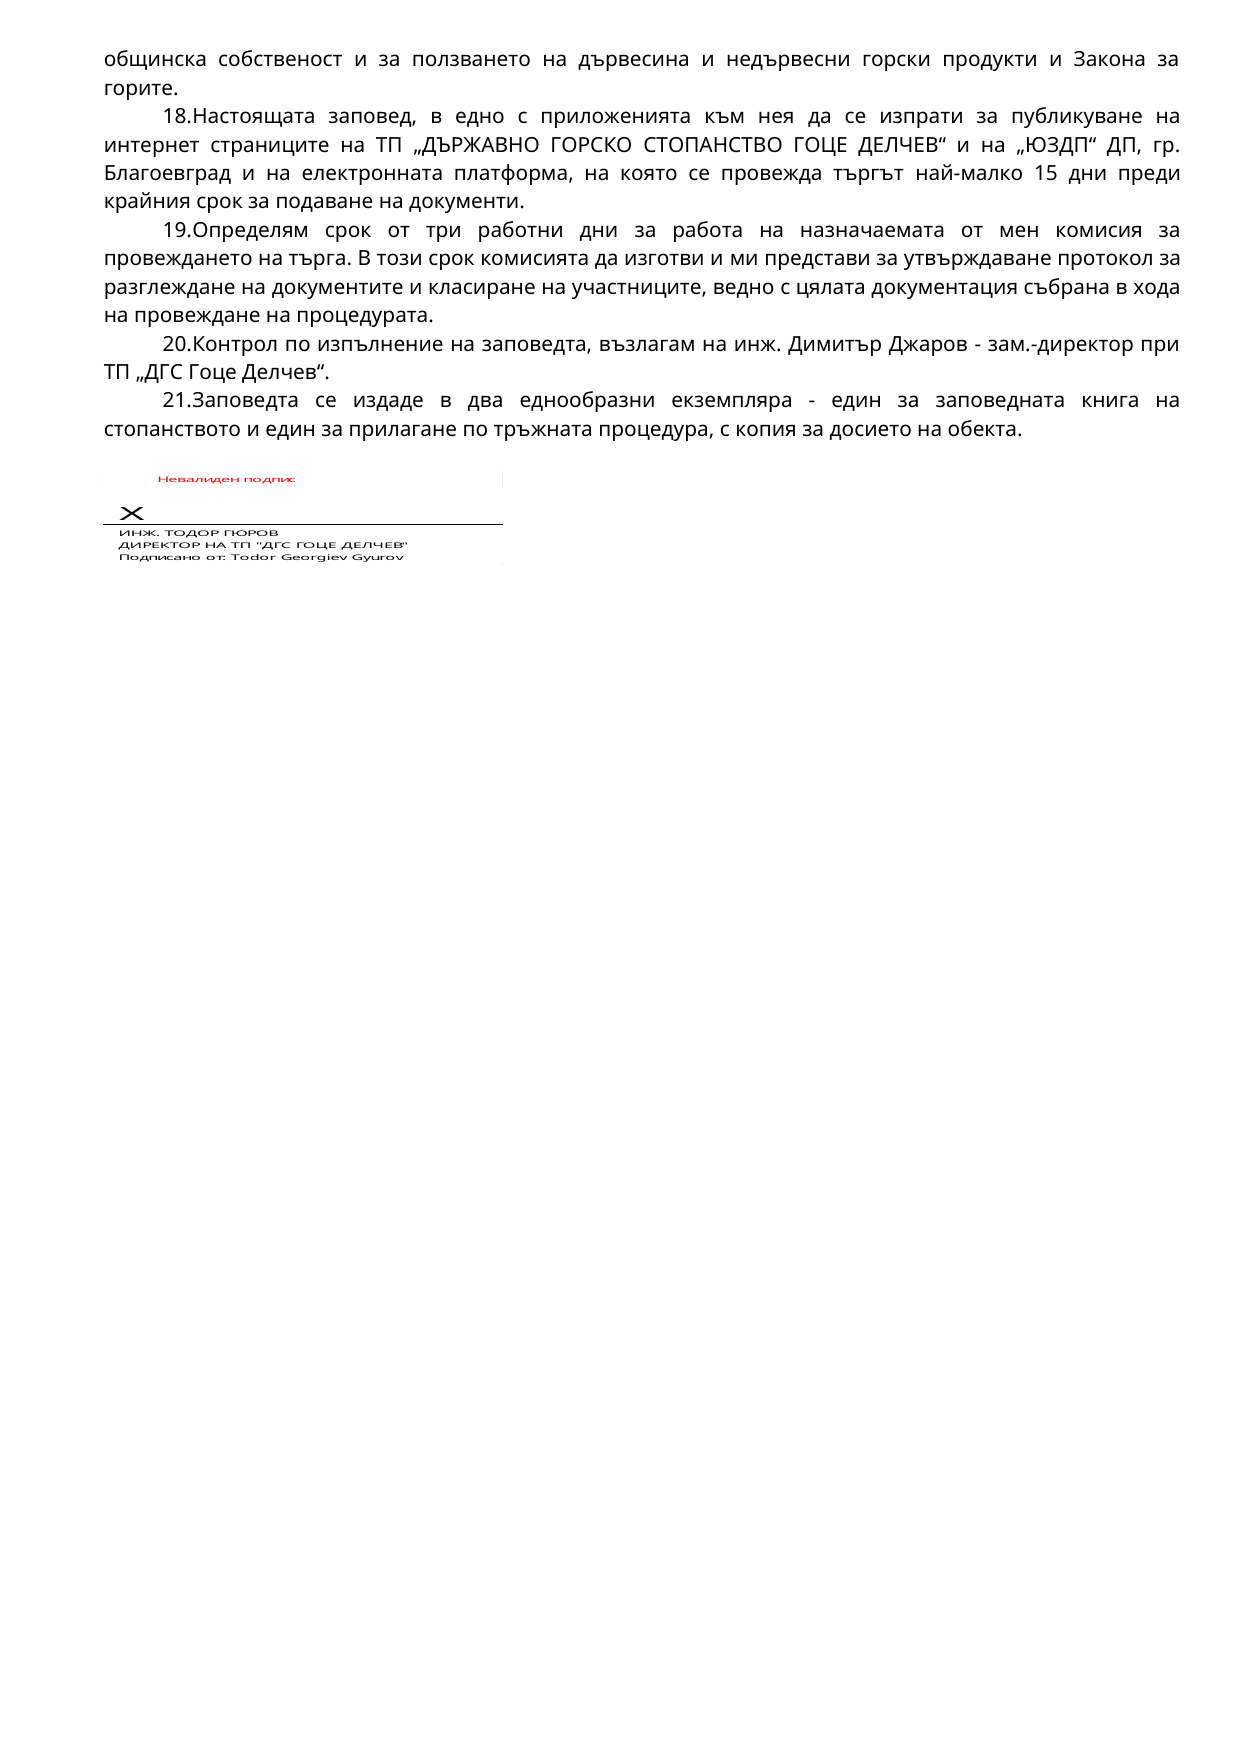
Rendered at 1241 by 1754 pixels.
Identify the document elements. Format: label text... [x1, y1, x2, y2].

list Определям срок от три работни дни за работа на назначаемата от мен комисия за провеждането на търга. В този срок комисията да изготви и ми представи за утвърждаване протокол за разглеждане на документите и класиране на участниците, ведно с цялата документация събрана в хода на провеждане на процедурата. [103, 215, 1181, 329]
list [103, 44, 1181, 101]
list Настоящата заповед, в едно с приложенията към нея да се изпрати за публикуване на интернет страниците на ТП „ДЪРЖАВНО ГОРСКО СТОПАНСТВО ГОЦЕ ДЕЛЧЕВ“ и на „ЮЗДП“ ДП, гр. Благоевград и на електронната платформа, на която се провежда търгът най-малко 15 дни преди крайния срок за подаване на документи. [103, 101, 1181, 215]
list Заповедта се издаде в два еднообразни екземпляра - един за заповедната книга на стопанството и един за прилагане по тръжната процедура, с копия за досието на обекта. [103, 386, 1181, 442]
list Контрол по изпълнение на заповедта, възлагам на инж. Димитър Джаров - зам.-директор при ТП „ДГС Гоце Делчев“. [103, 329, 1181, 386]
